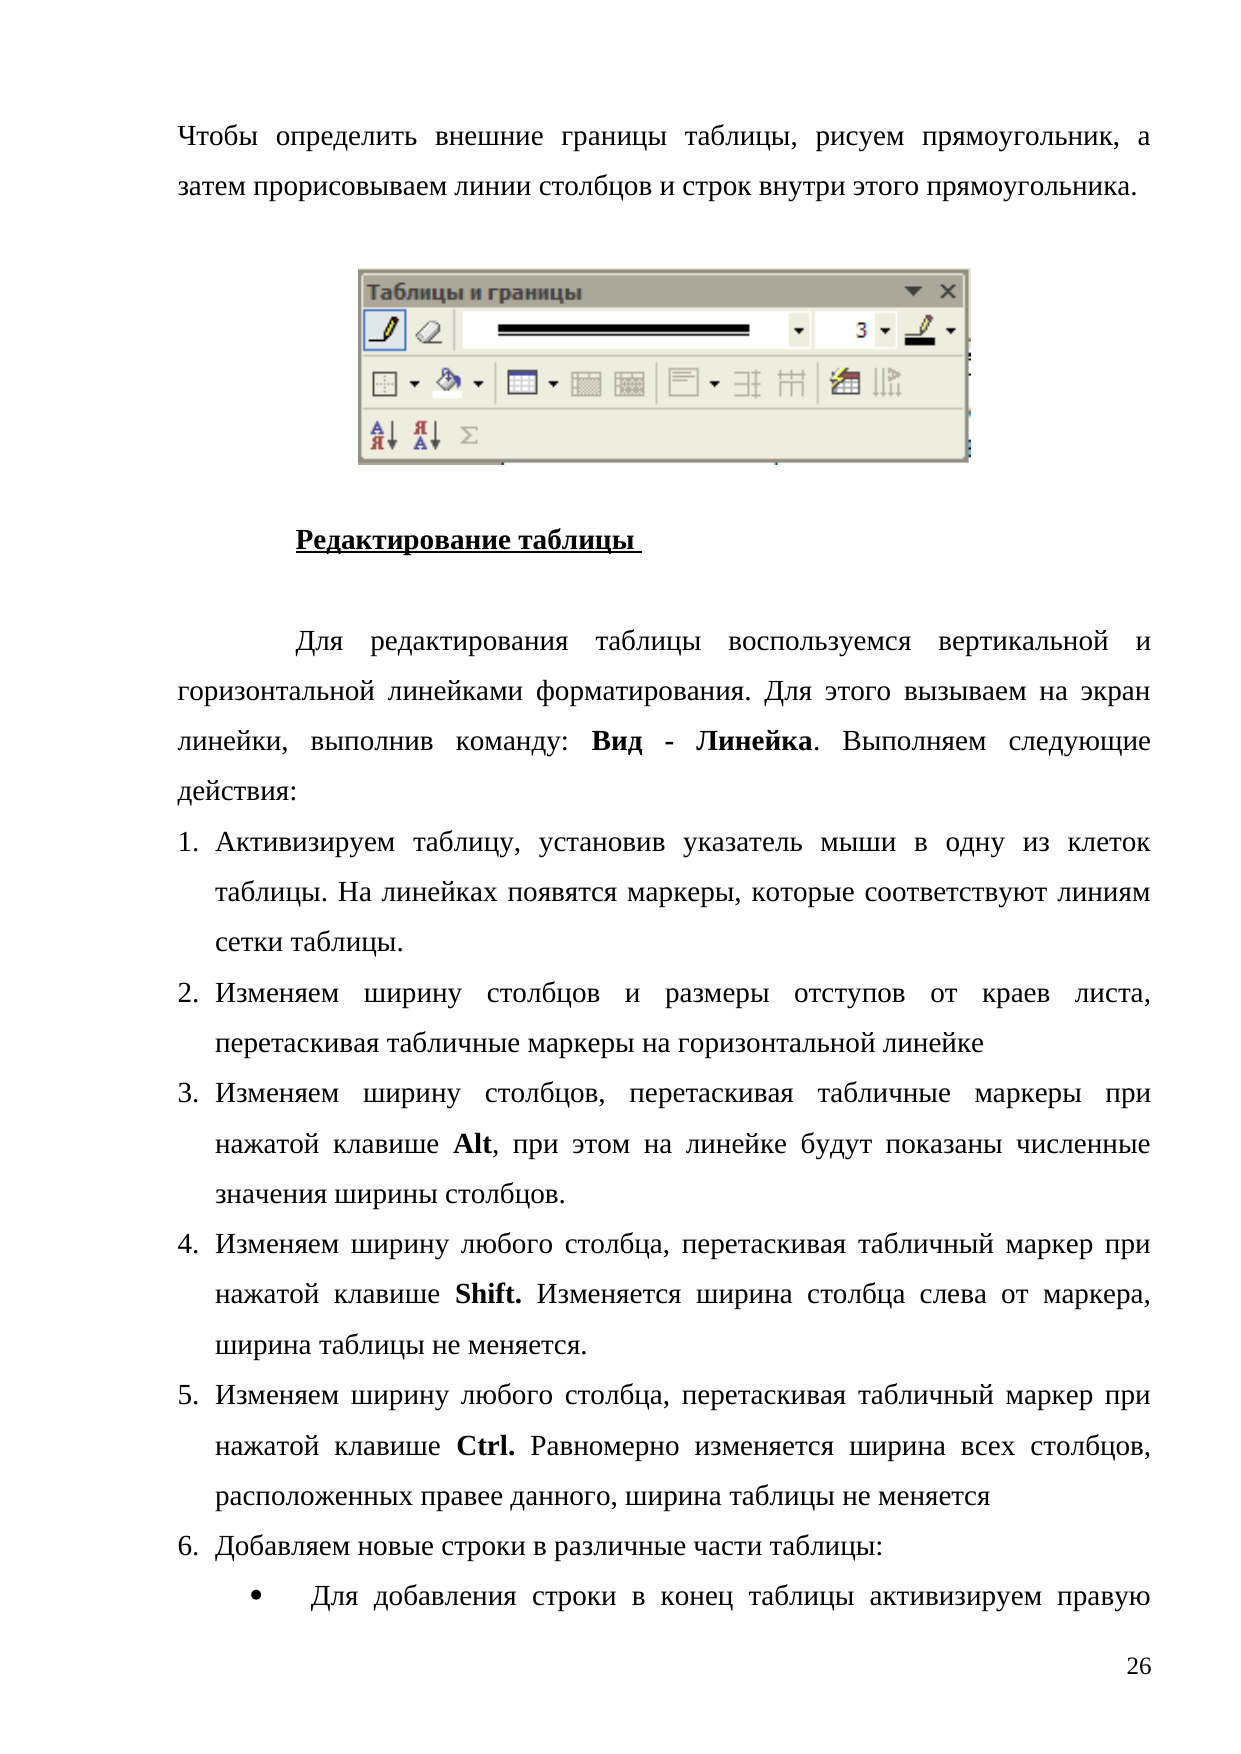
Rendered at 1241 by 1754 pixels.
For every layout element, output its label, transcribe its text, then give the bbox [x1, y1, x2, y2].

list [177, 1578, 1152, 1612]
list Изменяем ширину любого столбца, перетаскивая табличный маркер при нажатой клавише Shift. Изменяется ширина столбца слева от маркера, ширина таблицы не меняется. [177, 1226, 1152, 1361]
list Изменяем ширину столбцов и размеры отступов от краев листа, перетаскивая табличные маркеры на горизонтальной линейке [177, 975, 1152, 1059]
list Изменяем ширину любого столбца, перетаскивая табличный маркер при нажатой клавише Ctrl. Равномерно изменяется ширина всех столбцов, расположенных правее данного, ширина таблицы не меняется [177, 1377, 1152, 1511]
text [177, 118, 1152, 202]
picture [358, 268, 971, 465]
text Редактирование таблицы [177, 522, 1152, 556]
list Изменяем ширину столбцов, перетаскивая табличные маркеры при нажатой клавише Alt, при этом на линейке будут показаны численные значения ширины столбцов. [177, 1075, 1152, 1209]
list Активизируем таблицу, установив указатель мыши в одну из клеток таблицы. На линейках появятся маркеры, которые соответствуют линиям сетки таблицы. [177, 824, 1152, 958]
list Добавляем новые строки в различные части таблицы: [177, 1528, 1152, 1562]
text Для редактирования таблицы воспользуемся вертикальной и горизонтальной линейками форматирования. Для этого вызываем на экран линейки, выполнив команду: Вид - Линейка. Выполняем следующие действия: [177, 623, 1152, 807]
